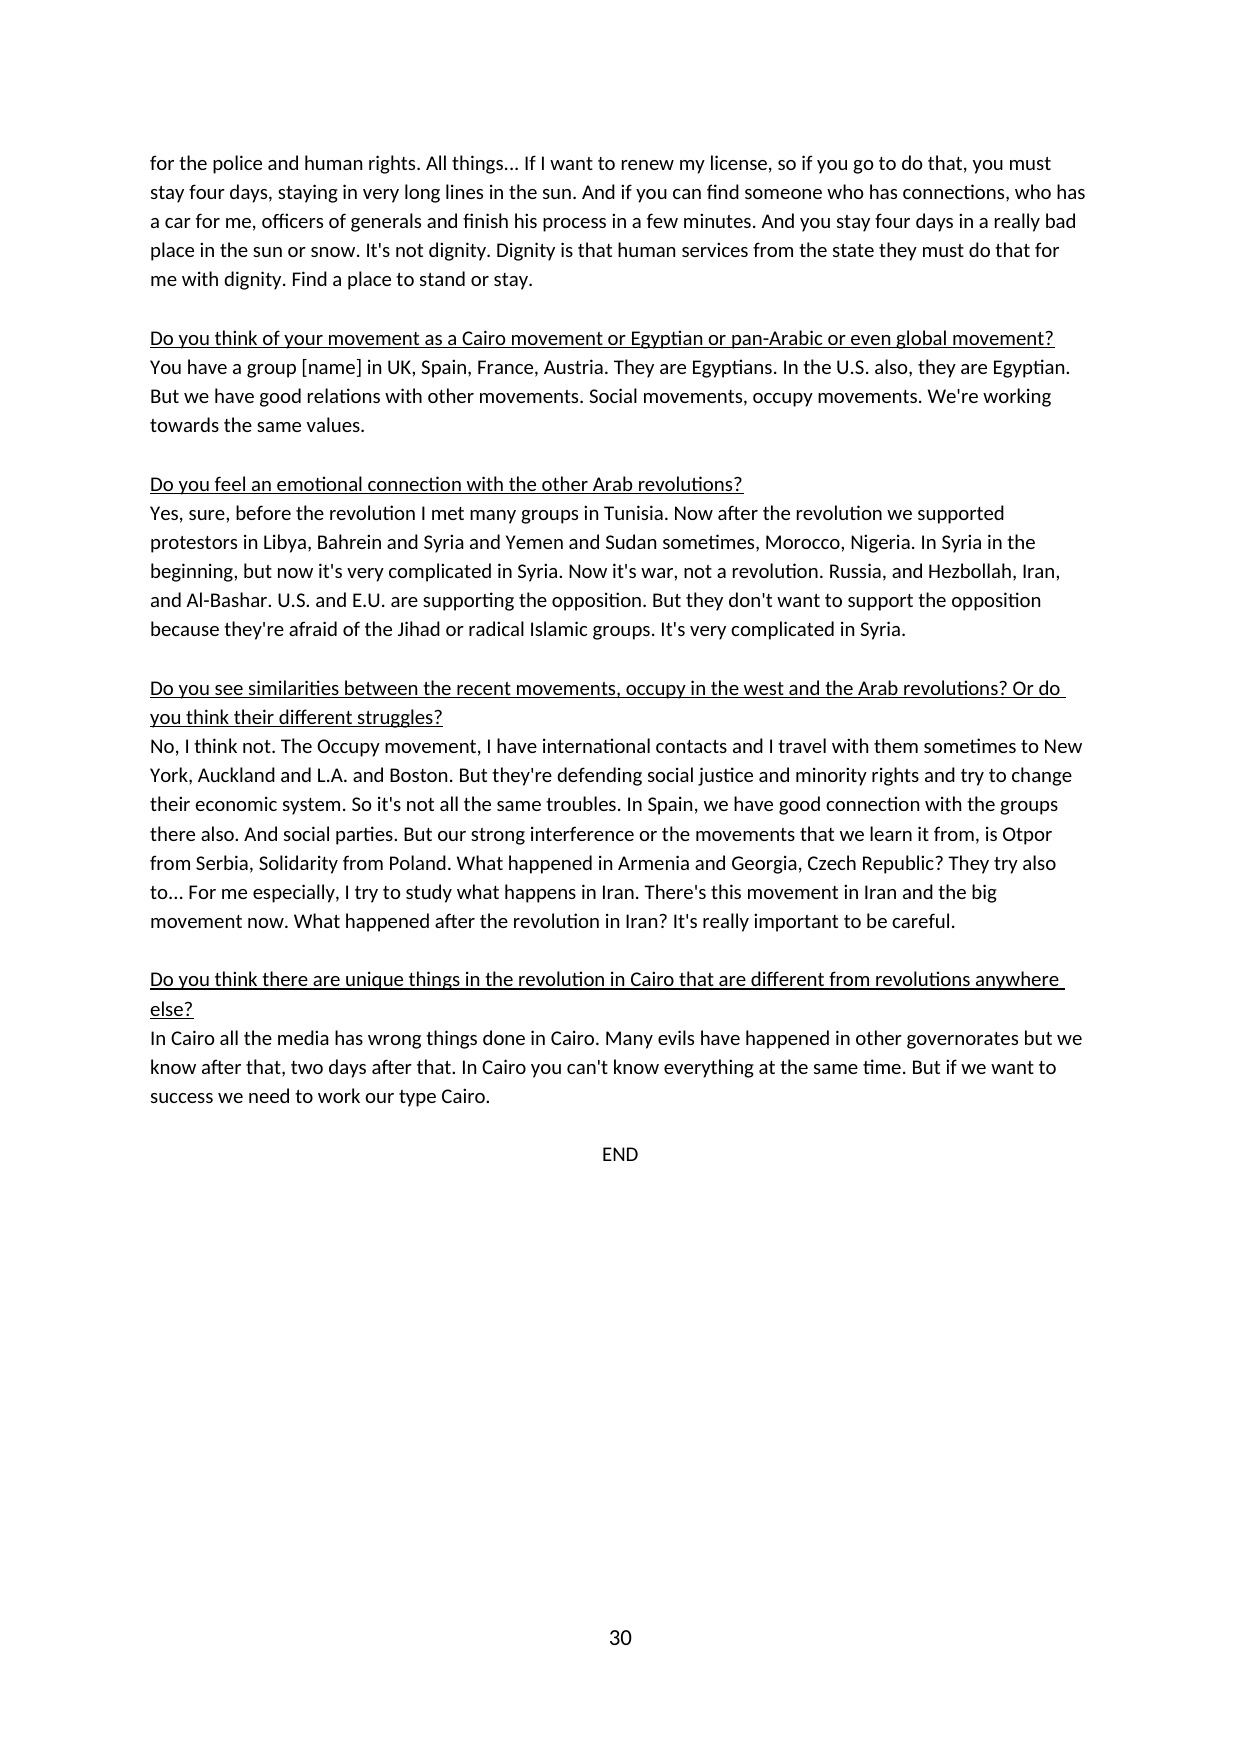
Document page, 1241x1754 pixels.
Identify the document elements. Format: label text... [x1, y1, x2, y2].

text Do you think there are unique things in the revolution in Cairo that are different from revolutions anywhere else? [150, 967, 1090, 1021]
text You have a group [name] in UK, Spain, France, Austria. They are Egyptians. In the U.S. also, they are Egyptian. But we have good relations with other movements. Social movements, occupy movements. We're working towards the same values. [150, 354, 1090, 438]
text Do you feel an emotional connection with the other Arab revolutions? [150, 471, 1090, 496]
text Do you think of your movement as a Cairo movement or Egyptian or pan-Arabic or even global movement? [150, 325, 1090, 350]
text In Cairo all the media has wrong things done in Cairo. Many evils have happened in other governorates but we know after that, two days after that. In Cairo you can't know everything at the same time. But if we want to success we need to work our type Cairo. [150, 1025, 1090, 1109]
text Do you see similarities between the recent movements, occupy in the west and the Arab revolutions? Or do you think their different struggles? [150, 675, 1090, 729]
text END [150, 1142, 1090, 1167]
text Yes, sure, before the revolution I met many groups in Tunisia. Now after the revolution we supported protestors in Libya, Bahrein and Syria and Yemen and Sudan sometimes, Morocco, Nigeria. In Syria in the beginning, but now it's very complicated in Syria. Now it's war, not a revolution. Russia, and Hezbollah, Iran, and Al-Bashar. U.S. and E.U. are supporting the opposition. But they don't want to support the opposition because they're afraid of the Jihad or radical Islamic groups. It's very complicated in Syria. [150, 500, 1090, 642]
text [150, 150, 1090, 292]
text No, I think not. The Occupy movement, I have international contacts and I travel with them sometimes to New York, Auckland and L.A. and Boston. But they're defending social justice and minority rights and try to change their economic system. So it's not all the same troubles. In Spain, we have good connection with the groups there also. And social parties. But our strong interference or the movements that we learn it from, is Otpor from Serbia, Solidarity from Poland. What happened in Armenia and Georgia, Czech Republic? They try also to... For me especially, I try to study what happens in Iran. There's this movement in Iran and the big movement now. What happened after the revolution in Iran? It's really important to be careful. [150, 733, 1090, 934]
